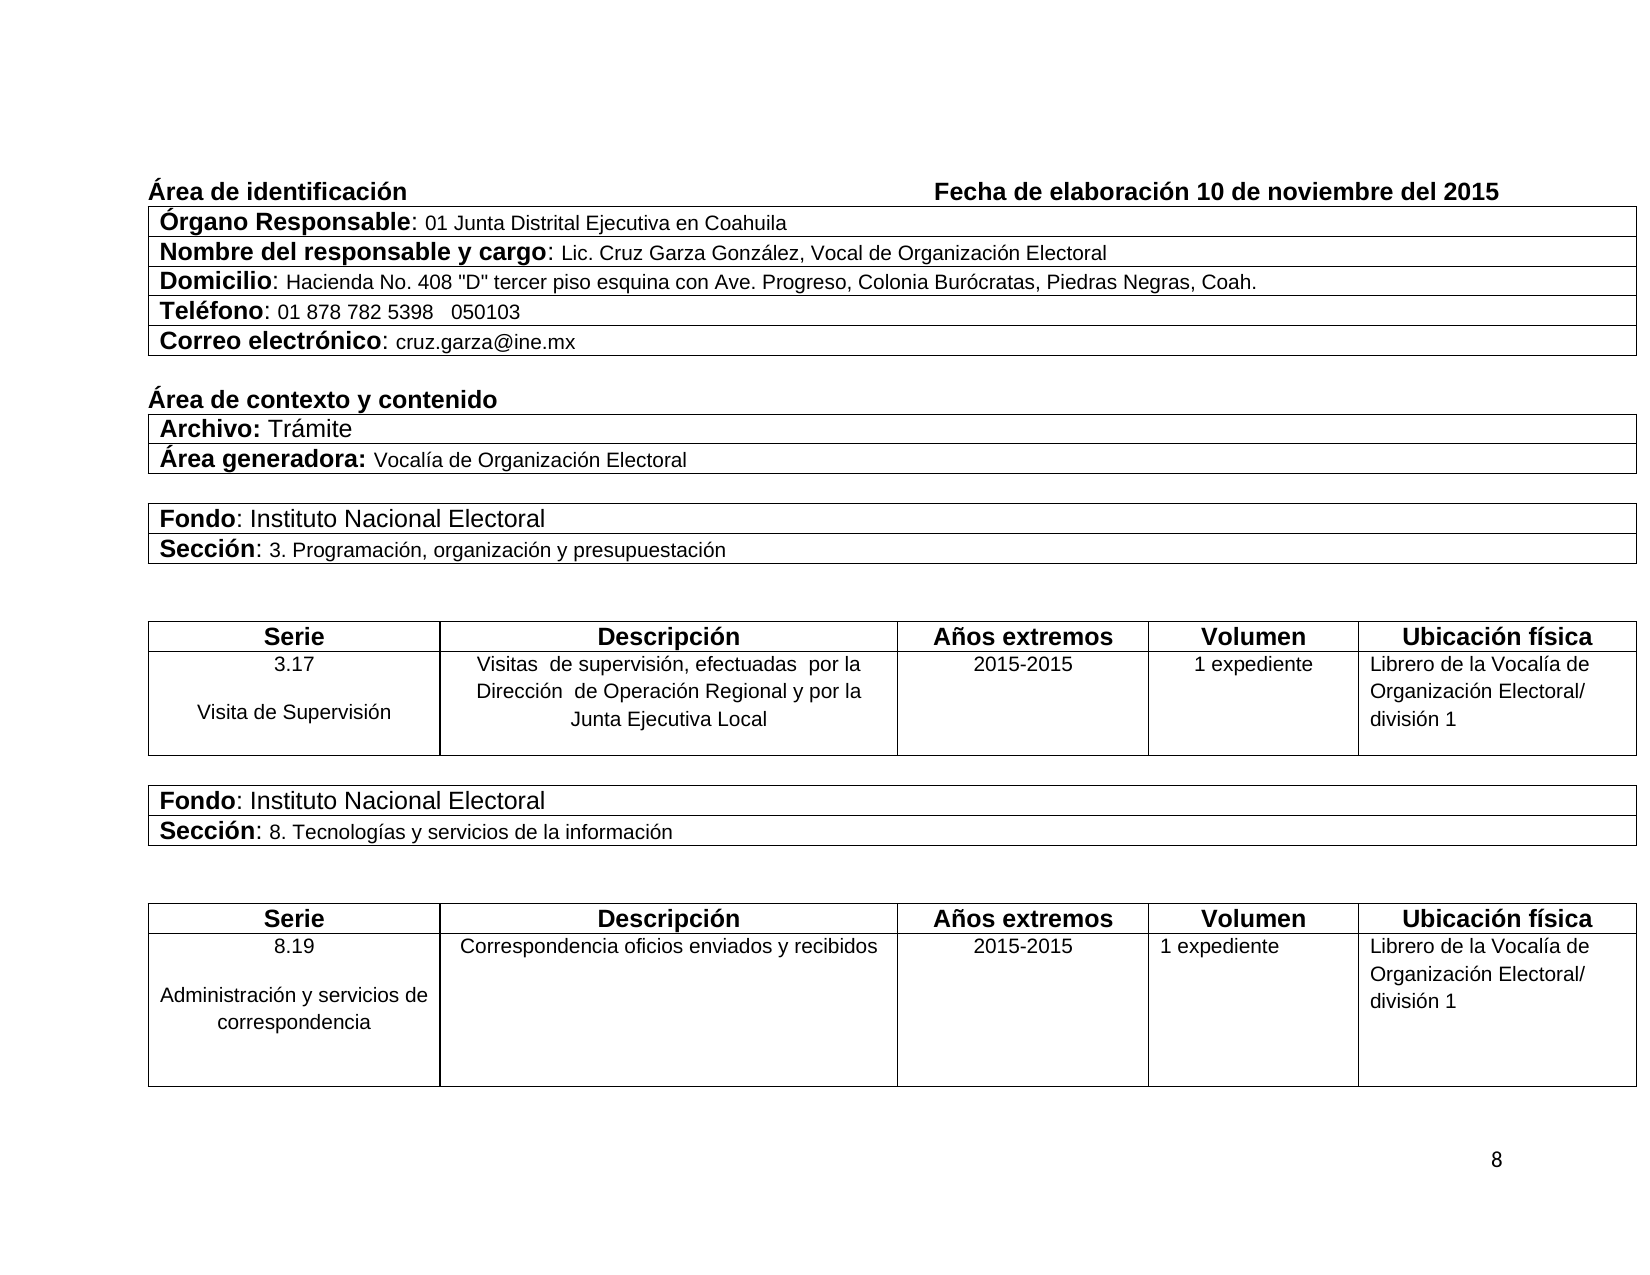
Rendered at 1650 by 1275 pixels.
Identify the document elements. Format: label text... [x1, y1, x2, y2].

table_cell Correo electrónico: cruz.garza@ine.mx [149, 326, 1636, 355]
table_cell 2015-2015 [898, 934, 1148, 1086]
table_cell Visitas de supervisión, efectuadas por la Dirección de Operación Regional y por la Junta Ejecutiva Local [441, 652, 897, 755]
table_cell Área generadora: Vocalía de Organización Electoral [149, 444, 1636, 473]
table_cell Domicilio: Hacienda No. 408 "D" tercer piso esquina con Ave. Progreso, Colonia Burócratas, Piedras Negras, Coah. [149, 267, 1636, 295]
table_header Descripción [441, 904, 897, 933]
table_cell Librero de la Vocalía de Organización Electoral/ división 1 [1359, 934, 1636, 1086]
table_header Volumen [1149, 622, 1358, 651]
table_header Ubicación física [1359, 904, 1636, 933]
table_header Volumen [1149, 904, 1358, 933]
table_header Años extremos [898, 904, 1148, 933]
table_cell 3.17 Visita de Supervisión [149, 652, 439, 755]
table_header Descripción [441, 622, 897, 651]
table_cell Correspondencia oficios enviados y recibidos [441, 934, 897, 1086]
table_header Fondo: Instituto Nacional Electoral [149, 786, 1636, 815]
table_header Fondo: Instituto Nacional Electoral [149, 504, 1636, 533]
table_cell Librero de la Vocalía de Organización Electoral/ división 1 [1359, 652, 1636, 755]
table_cell 2015-2015 [898, 652, 1148, 755]
table_cell 1 expediente [1149, 934, 1358, 1086]
table_cell 8.19 Administración y servicios de correspondencia [149, 934, 439, 1086]
text Área de contexto y contenido [148, 385, 1502, 413]
table_header Serie [149, 904, 439, 933]
text Área de identificación Fecha de elaboración 10 de noviembre del 2015 [148, 177, 1502, 206]
table_header Años extremos [898, 622, 1148, 651]
table_header Ubicación física [1359, 622, 1636, 651]
table_header Serie [149, 622, 439, 651]
table_cell Nombre del responsable y cargo: Lic. Cruz Garza González, Vocal de Organización Electoral [149, 237, 1636, 266]
table_cell 1 expediente [1149, 652, 1358, 755]
table_cell Sección: 3. Programación, organización y presupuestación [149, 534, 1636, 562]
table_header Archivo: Trámite [149, 415, 1636, 443]
table_cell Teléfono: 01 878 782 5398 050103 [149, 296, 1636, 325]
table_header Órgano Responsable: 01 Junta Distrital Ejecutiva en Coahuila [149, 207, 1636, 236]
table_cell Sección: 8. Tecnologías y servicios de la información [149, 816, 1636, 845]
